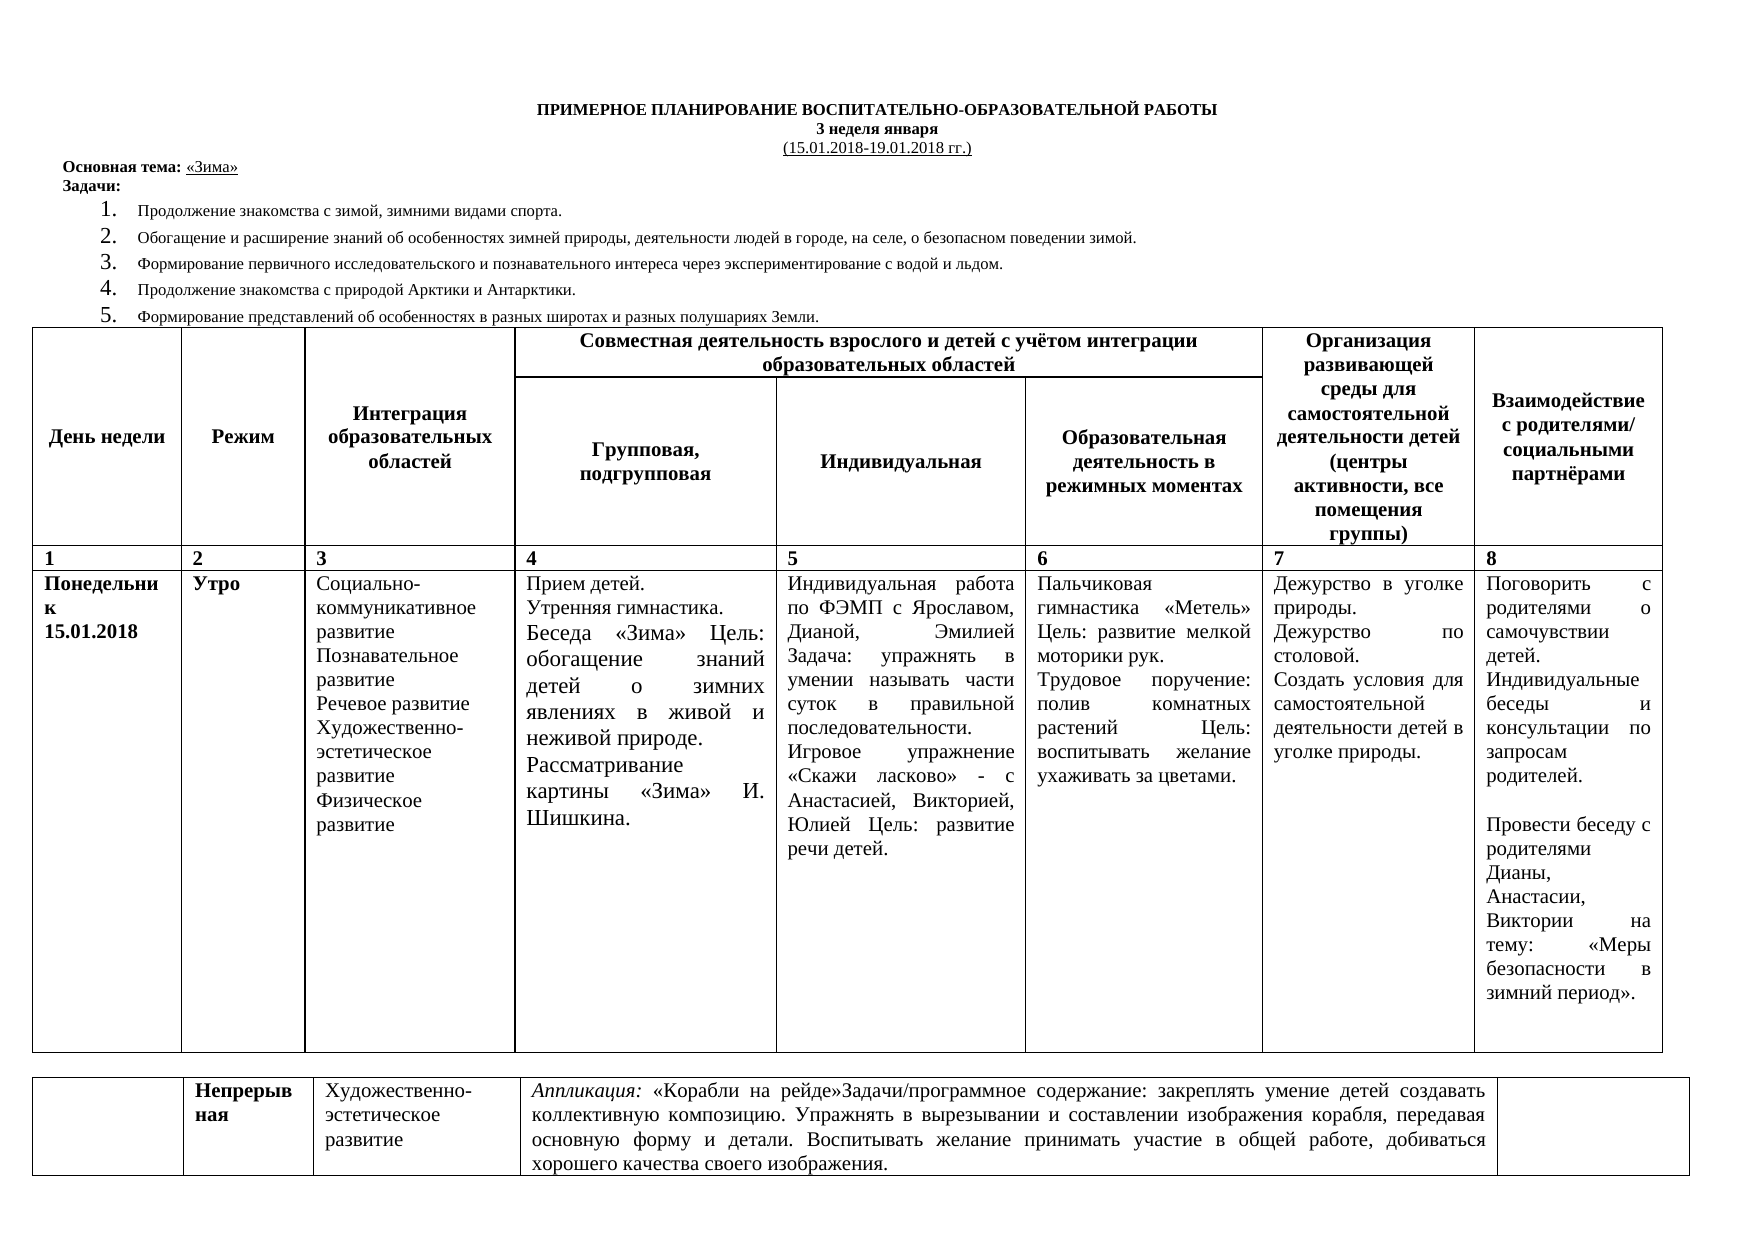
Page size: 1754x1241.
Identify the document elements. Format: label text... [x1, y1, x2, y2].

table_cell 4 [516, 546, 776, 570]
table_header [1498, 1078, 1689, 1174]
table_cell Социально-коммуникативное развитие Познавательное развитие Речевое развитие Художественно-эстетическое развитие Физическое развитие [306, 571, 514, 1052]
table_header Организация развивающей среды для самостоятельной деятельности детей (центры активности, все помещения группы) [1263, 328, 1474, 545]
table_cell Пальчиковая гимнастика «Метель» Цель: развитие мелкой моторики рук. Трудовое поручение: полив комнатных растений Цель: воспитывать желание ухаживать за цветами. [1026, 571, 1262, 1052]
table_cell 3 [306, 546, 514, 570]
table_header Режим [182, 328, 304, 545]
text 3 неделя января [62, 119, 1692, 138]
table_cell Групповая, подгрупповая [516, 378, 776, 545]
list Продолжение знакомства с зимой, зимними видами спорта. [100, 195, 1692, 222]
table_cell Индивидуальная работа по ФЭМП с Ярославом, Дианой, Эмилией Задача: упражнять в умении называть части суток в правильной последовательности. Игровое упражнение «Скажи ласково» - с Анастасией, Викторией, Юлией Цель: развитие речи детей. [777, 571, 1025, 1052]
table_header День недели [33, 328, 181, 545]
table_cell Утро [182, 571, 304, 1052]
text Основная тема: «Зима» [62, 157, 1692, 176]
table_cell 1 [33, 546, 181, 570]
text (15.01.2018-19.01.2018 гг.) [62, 138, 1692, 157]
list Продолжение знакомства с природой Арктики и Антарктики. [100, 274, 1692, 301]
table_cell Прием детей. Утренняя гимнастика. Беседа «Зима» Цель: обогащение знаний детей о зимних явлениях в живой и неживой природе. Рассматривание картины «Зима» И. Шишкина. [516, 571, 776, 1052]
table_cell Индивидуальная [777, 378, 1025, 545]
table_cell Понедельник 15.01.2018 [33, 571, 181, 1052]
table_cell 7 [1263, 546, 1474, 570]
table_header Художественно-эстетическое развитие [314, 1078, 520, 1174]
table_cell Образовательная деятельность в режимных моментах [1026, 378, 1262, 545]
table_header Интеграция образовательных областей [306, 328, 514, 545]
table_header Взаимодействие с родителями/ социальными партнёрами [1475, 328, 1662, 545]
table_header Совместная деятельность взрослого и детей с учётом интеграции образовательных областей [516, 328, 1262, 376]
table_header [33, 1078, 183, 1174]
table_cell 6 [1026, 546, 1262, 570]
list Формирование представлений об особенностях в разных широтах и разных полушариях Земли. [100, 301, 1692, 327]
list Обогащение и расширение знаний об особенностях зимней природы, деятельности людей в городе, на селе, о безопасном поведении зимой. [100, 222, 1692, 248]
text ПРИМЕРНОЕ ПЛАНИРОВАНИЕ ВОСПИТАТЕЛЬНО-ОБРАЗОВАТЕЛЬНОЙ РАБОТЫ [62, 99, 1692, 119]
table_cell 2 [182, 546, 304, 570]
list Формирование первичного исследовательского и познавательного интереса через экспериментирование с водой и льдом. [100, 248, 1692, 274]
text Задачи: [62, 176, 1692, 195]
table_cell Дежурство в уголке природы. Дежурство по столовой. Создать условия для самостоятельной деятельности детей в уголке природы. [1263, 571, 1474, 1052]
table_header Аппликация: «Корабли на рейде»Задачи/программное содержание: закреплять умение детей создавать коллективную композицию. Упражнять в вырезывании и составлении изображения корабля, передавая основную форму и детали. Воспитывать желание принимать участие в общей работе, добиваться хорошего качества своего изображения. [521, 1078, 1497, 1174]
table_cell 5 [777, 546, 1025, 570]
table_cell Поговорить с родителями о самочувствии детей. Индивидуальные беседы и консультации по запросам родителей. Провести беседу с родителями Дианы, Анастасии, Виктории на тему: «Меры безопасности в зимний период». [1475, 571, 1662, 1052]
table_cell 8 [1475, 546, 1662, 570]
table_header Непрерывная [184, 1078, 313, 1174]
